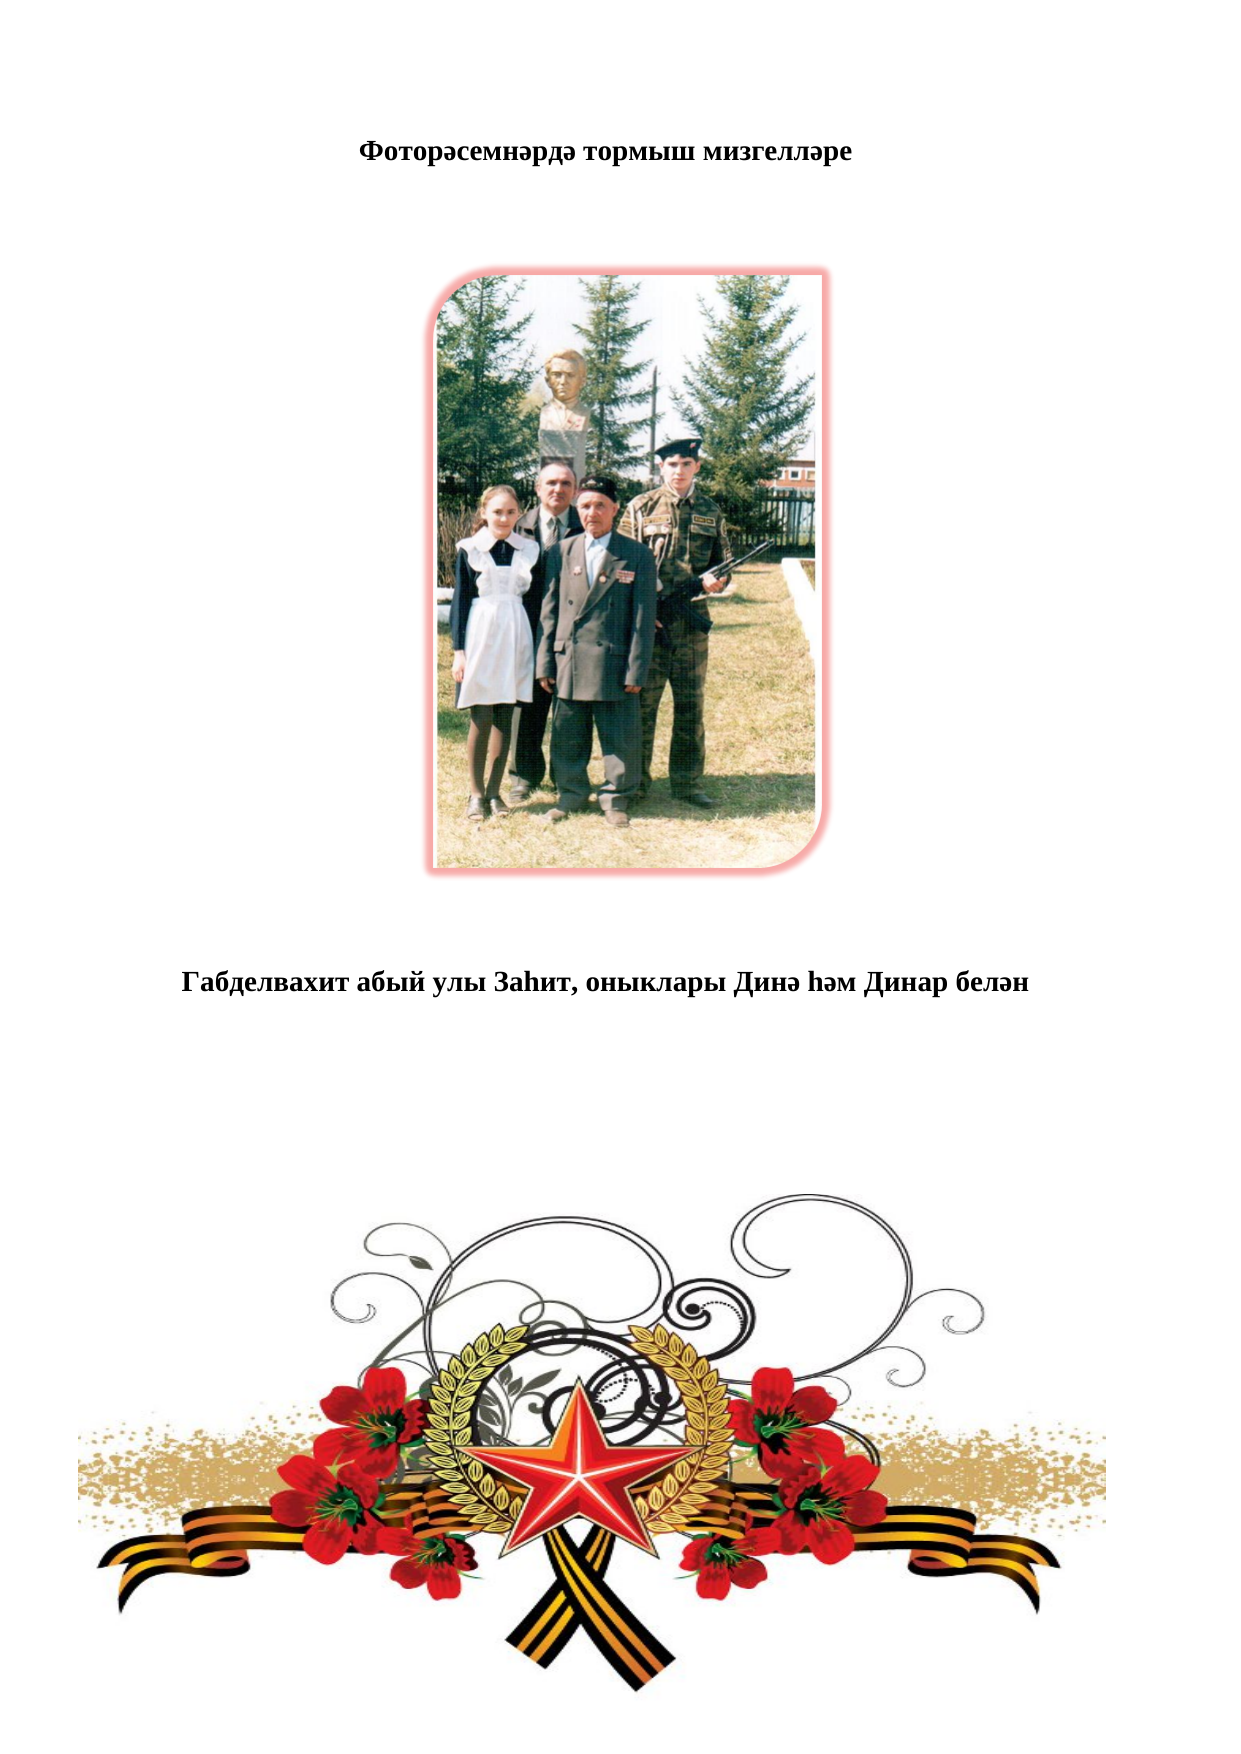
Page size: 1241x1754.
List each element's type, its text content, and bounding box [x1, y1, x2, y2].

text Фоторәсемнәрдә тормыш мизгелләре [118, 133, 1093, 167]
text Габделвахит абый улы Заһит, оныклары Динә һәм Динар белән [118, 964, 1093, 998]
picture [78, 1194, 1106, 1732]
picture [418, 261, 838, 881]
